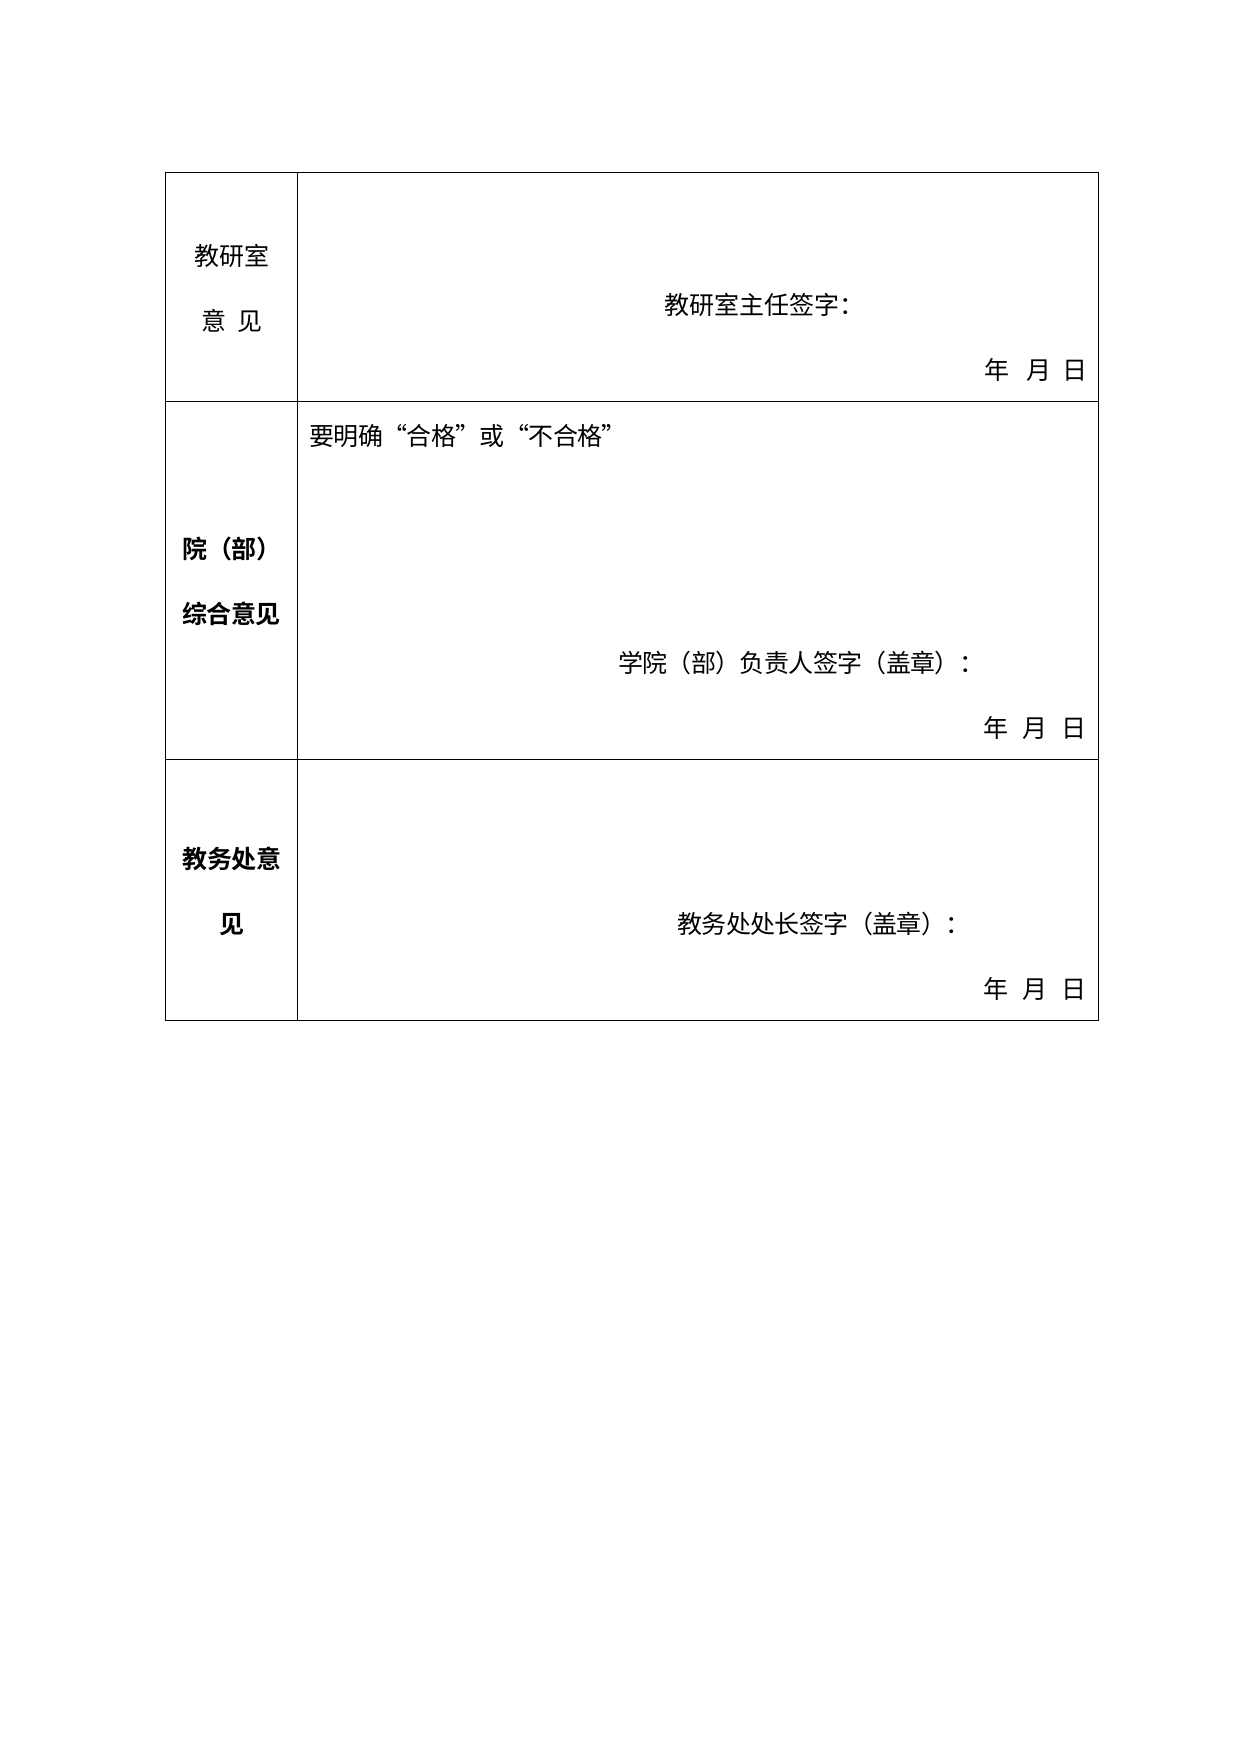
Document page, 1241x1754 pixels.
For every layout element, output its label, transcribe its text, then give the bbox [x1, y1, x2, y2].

table_cell 教务处处长签字（盖章）： 年 月 日 [298, 760, 1098, 1020]
table_cell 要明确“合格”或“不合格” 学院（部）负责人签字（盖章）： 年 月 日 [298, 402, 1098, 759]
table_cell 教研室主任签字： 年 月 日 [298, 173, 1098, 401]
table_cell 院（部）综合意见 [166, 402, 297, 759]
table_cell 教研室 意 见 [166, 173, 297, 401]
table_cell 教务处意见 [166, 760, 297, 1020]
